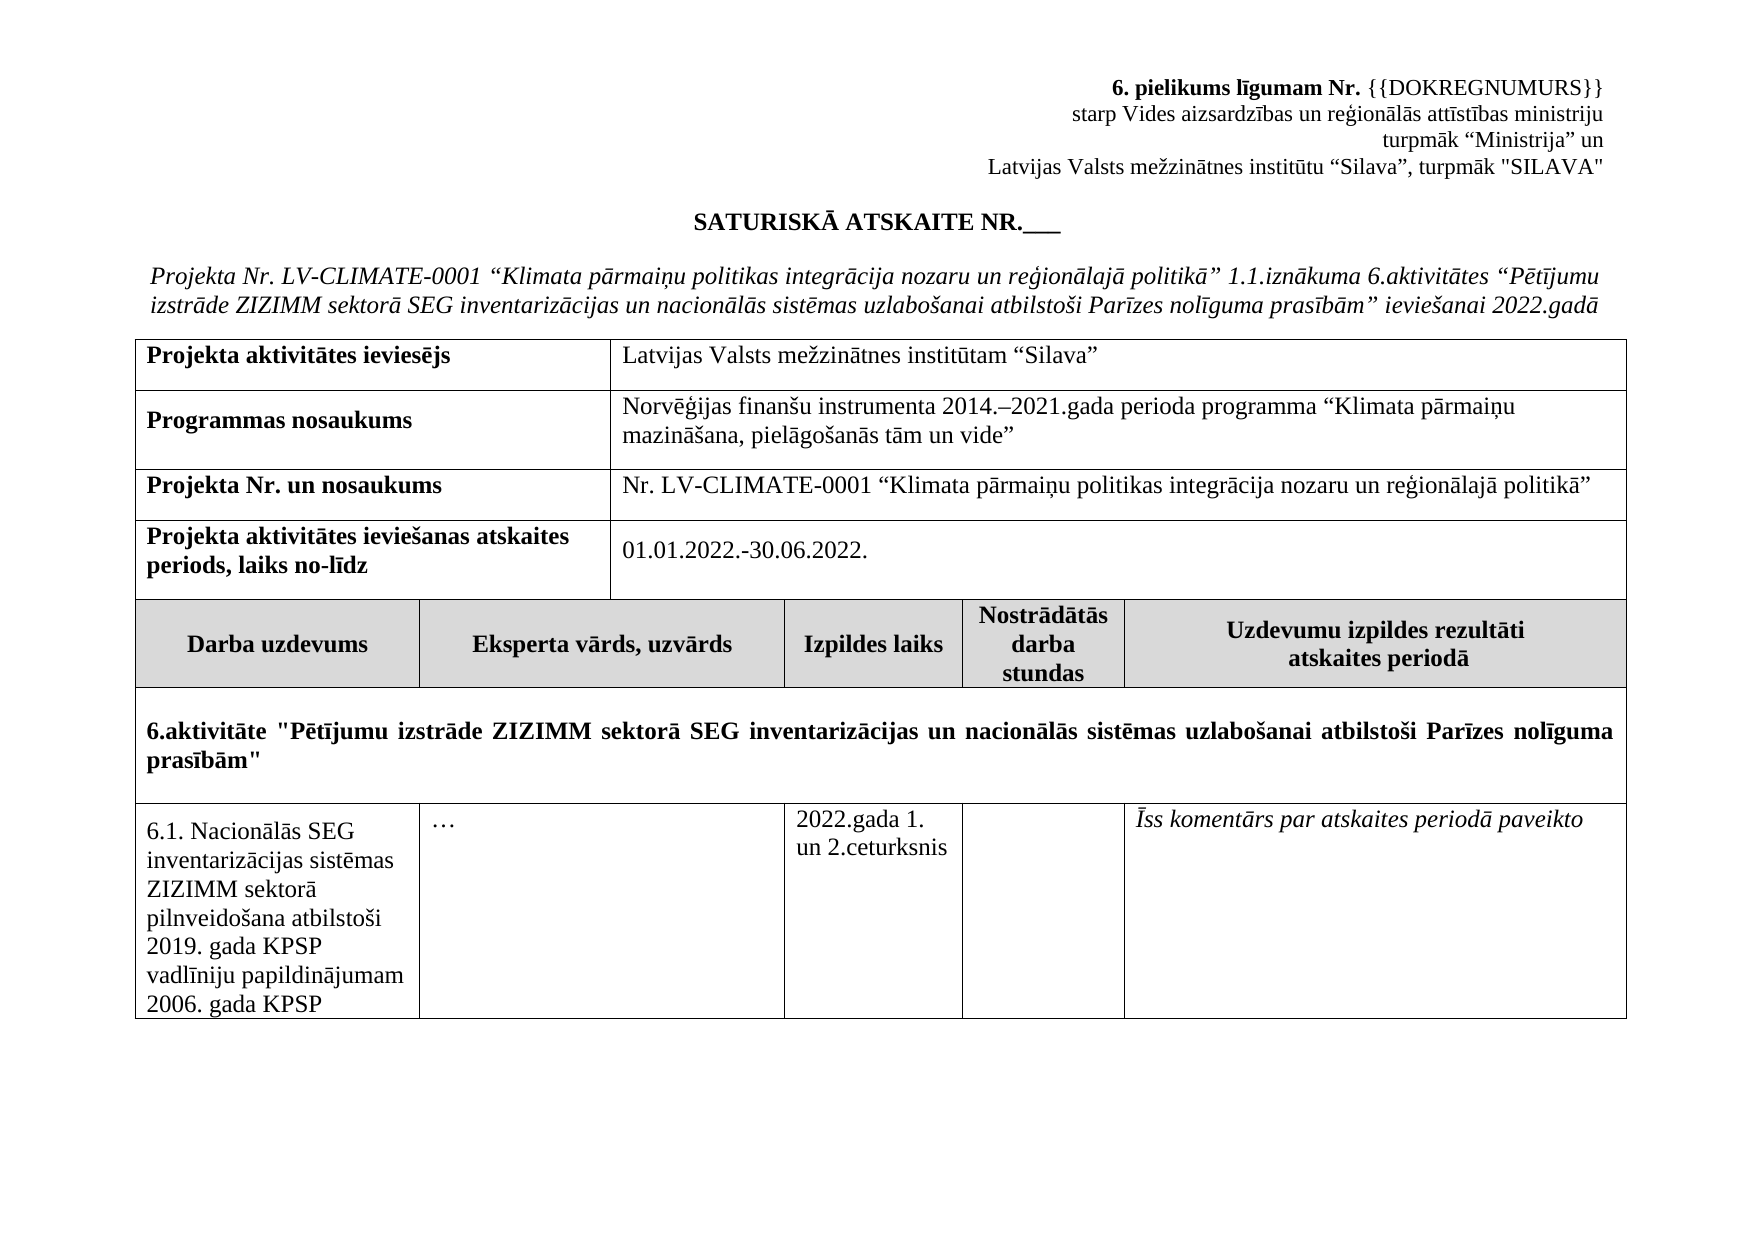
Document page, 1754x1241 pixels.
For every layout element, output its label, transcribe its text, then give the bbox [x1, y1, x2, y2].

table_cell Norvēģijas finanšu instrumenta 2014.–2021.gada perioda programma “Klimata pārmaiņu mazināšana, pielāgošanās tām un vide” [611, 391, 1626, 469]
table_cell Eksperta vārds, uzvārds [420, 600, 784, 687]
table_cell … [420, 804, 784, 1018]
table_cell Nr. LV-CLIMATE-0001 “Klimata pārmaiņu politikas integrācija nozaru un reģionālajā politikā” [611, 470, 1626, 520]
text SATURISKĀ ATSKAITE NR.___ [150, 207, 1604, 236]
table_cell Programmas nosaukums [136, 391, 610, 469]
table_cell 2022.gada 1. un 2.ceturksnis [785, 804, 962, 1018]
table_header Projekta aktivitātes ieviesējs [136, 340, 610, 390]
table_cell Īss komentārs par atskaites periodā paveikto [1125, 804, 1626, 1018]
table_cell [963, 804, 1124, 1018]
table_header Latvijas Valsts mežzinātnes institūtam “Silava” [611, 340, 1626, 390]
table_cell Projekta aktivitātes ieviešanas atskaites periods, laiks no-līdz [136, 521, 610, 599]
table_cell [136, 804, 419, 1018]
table_cell Izpildes laiks [785, 600, 962, 687]
table_cell Nostrādātās darba stundas [963, 600, 1124, 687]
table_cell Darba uzdevums [136, 600, 419, 687]
table_cell Projekta Nr. un nosaukums [136, 470, 610, 520]
table_cell 6.aktivitāte "Pētījumu izstrāde ZIZIMM sektorā SEG inventarizācijas un nacionālās sistēmas uzlabošanai atbilstoši Parīzes nolīguma prasībām" [136, 688, 1626, 803]
text Projekta Nr. LV-CLIMATE-0001 “Klimata pārmaiņu politikas integrācija nozaru un reģionālajā politikā” 1.1.iznākuma 6.aktivitātes “Pētījumu izstrāde ZIZIMM sektorā SEG inventarizācijas un nacionālās sistēmas uzlabošanai atbilstoši Parīzes nolīguma prasībām” ieviešanai 2022.gadā [150, 261, 1604, 318]
table_cell Uzdevumu izpildes rezultāti atskaites periodā [1125, 600, 1626, 687]
table_cell 01.01.2022.-30.06.2022. [611, 521, 1626, 599]
